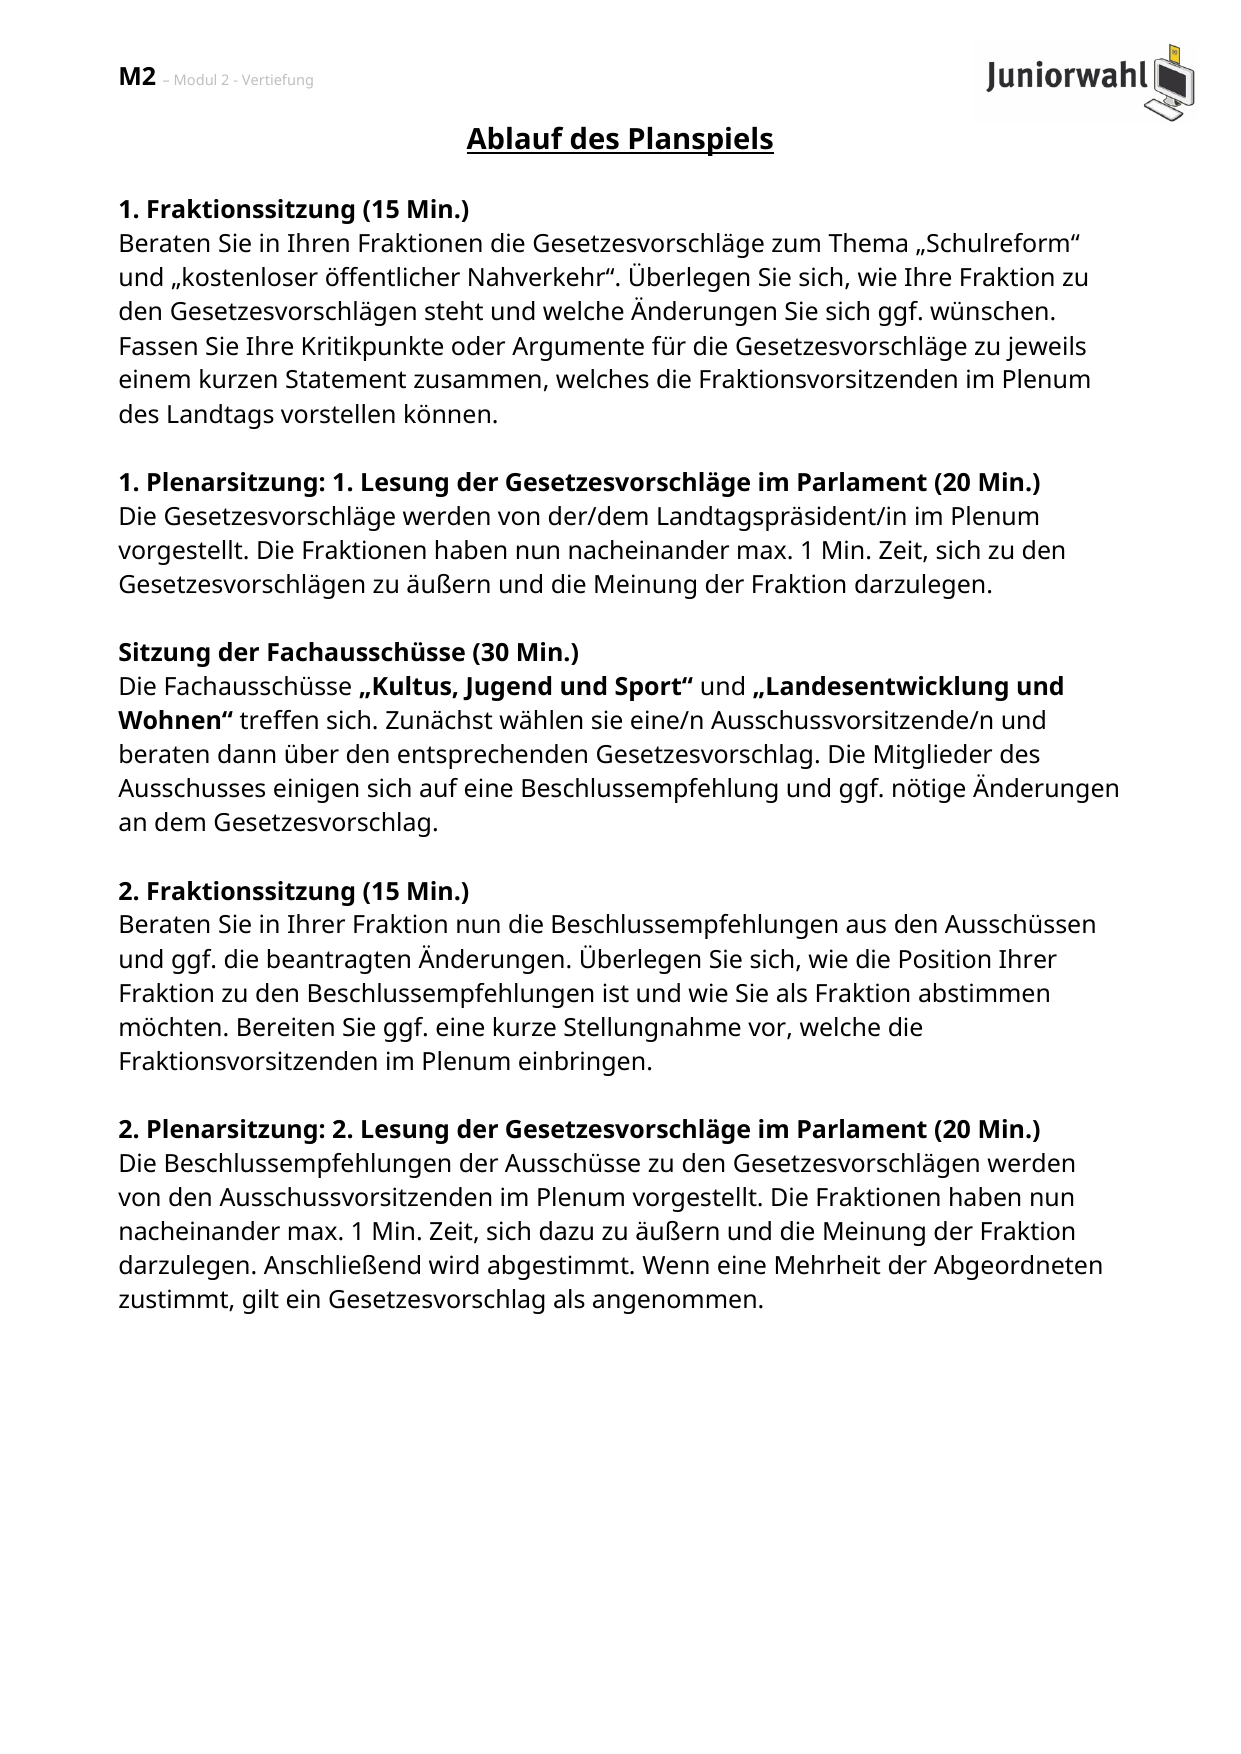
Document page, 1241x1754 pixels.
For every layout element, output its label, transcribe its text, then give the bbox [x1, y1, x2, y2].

text Beraten Sie in Ihrer Fraktion nun die Beschlussempfehlungen aus den Ausschüssen und ggf. die beantragten Änderungen. Überlegen Sie sich, wie die Position Ihrer Fraktion zu den Beschlussempfehlungen ist und wie Sie als Fraktion abstimmen möchten. Bereiten Sie ggf. eine kurze Stellungnahme vor, welche die Fraktionsvorsitzenden im Plenum einbringen. [118, 907, 1122, 1077]
text Beraten Sie in Ihren Fraktionen die Gesetzesvorschläge zum Thema „Schulreform“ und „kostenloser öffentlicher Nahverkehr“. Überlegen Sie sich, wie Ihre Fraktion zu den Gesetzesvorschlägen steht und welche Änderungen Sie sich ggf. wünschen. Fassen Sie Ihre Kritikpunkte oder Argumente für die Gesetzesvorschläge zu jeweils einem kurzen Statement zusammen, welches die Fraktionsvorsitzenden im Plenum des Landtags vorstellen können. [118, 226, 1122, 430]
text 2. Plenarsitzung: 2. Lesung der Gesetzesvorschläge im Parlament (20 Min.) [118, 1112, 1122, 1146]
text Die Beschlussempfehlungen der Ausschüsse zu den Gesetzesvorschlägen werden von den Ausschussvorsitzenden im Plenum vorgestellt. Die Fraktionen haben nun nacheinander max. 1 Min. Zeit, sich dazu zu äußern und die Meinung der Fraktion darzulegen. Anschließend wird abgestimmt. Wenn eine Mehrheit der Abgeordneten zustimmt, gilt ein Gesetzesvorschlag als angenommen. [118, 1146, 1122, 1316]
picture [973, 41, 1198, 124]
text 1. Fraktionssitzung (15 Min.) [118, 192, 1122, 226]
text Ablauf des Planspiels [118, 118, 1122, 158]
text 1. Plenarsitzung: 1. Lesung der Gesetzesvorschläge im Parlament (20 Min.) [118, 464, 1122, 498]
text Die Fachausschüsse „Kultus, Jugend und Sport“ und „Landesentwicklung und Wohnen“ treffen sich. Zunächst wählen sie eine/n Ausschussvorsitzende/n und beraten dann über den entsprechenden Gesetzesvorschlag. Die Mitglieder des Ausschusses einigen sich auf eine Beschlussempfehlung und ggf. nötige Änderungen an dem Gesetzesvorschlag. [118, 669, 1122, 839]
text Sitzung der Fachausschüsse (30 Min.) [118, 635, 1122, 669]
text 2. Fraktionssitzung (15 Min.) [118, 873, 1122, 907]
text Die Gesetzesvorschläge werden von der/dem Landtagspräsident/in im Plenum vorgestellt. Die Fraktionen haben nun nacheinander max. 1 Min. Zeit, sich zu den Gesetzesvorschlägen zu äußern und die Meinung der Fraktion darzulegen. [118, 498, 1122, 601]
